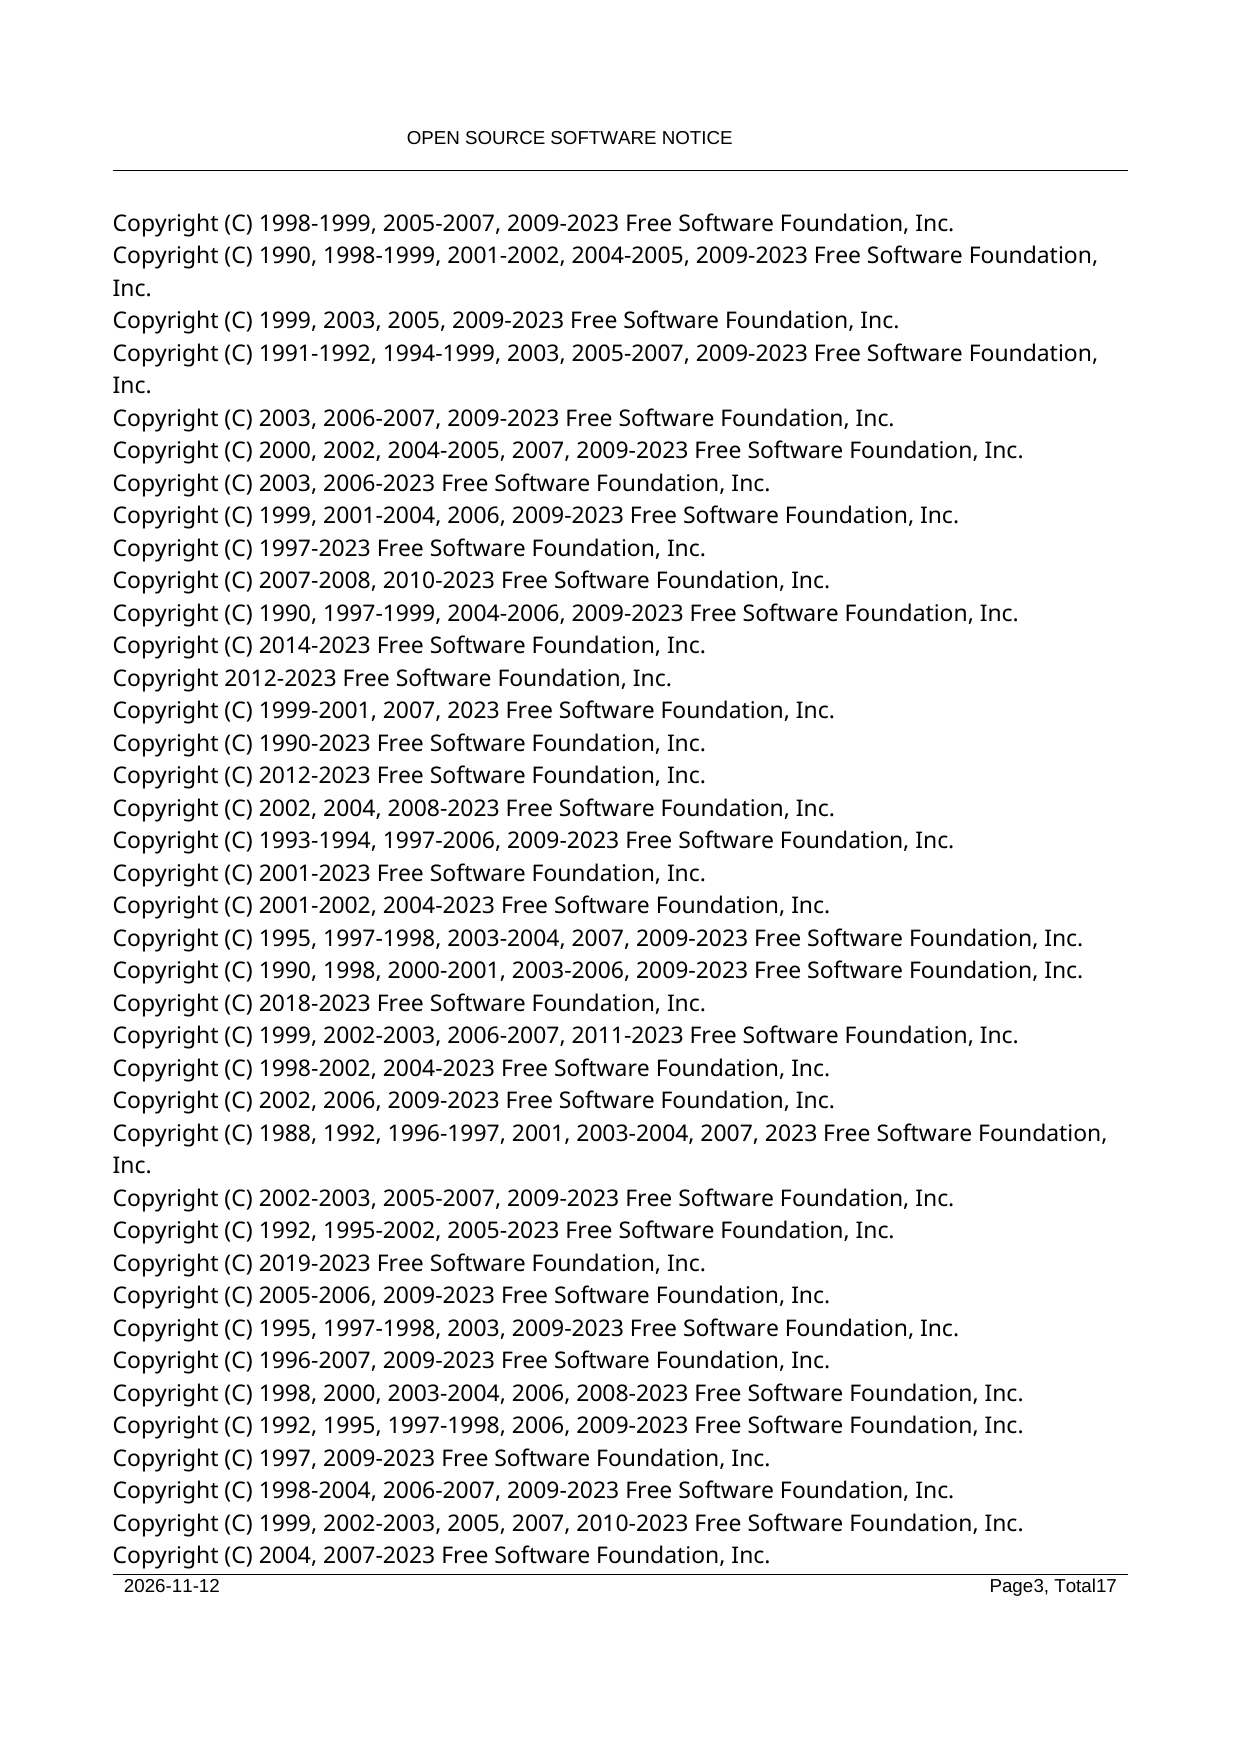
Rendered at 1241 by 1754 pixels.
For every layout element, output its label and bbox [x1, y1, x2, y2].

text [112, 206, 1128, 1571]
